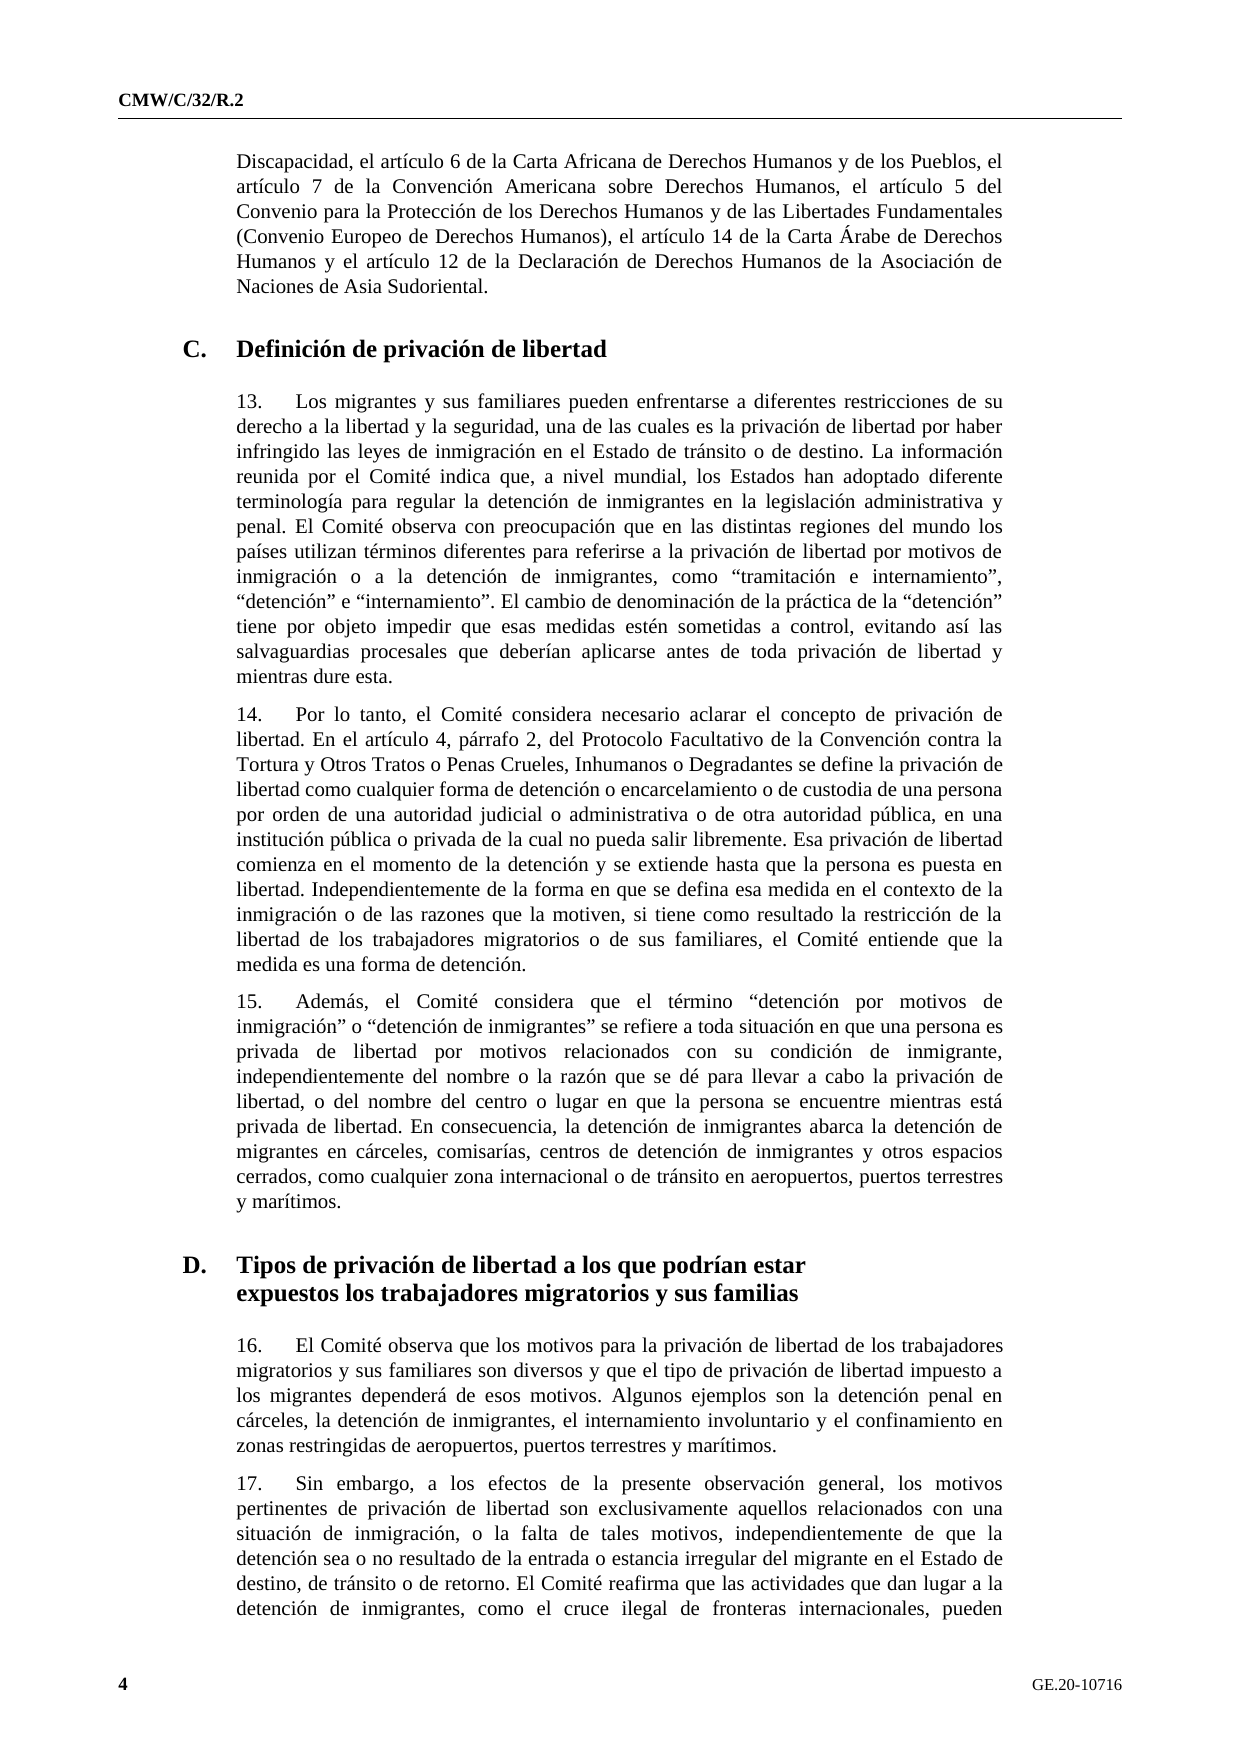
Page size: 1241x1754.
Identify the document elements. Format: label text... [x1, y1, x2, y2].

text 14. Por lo tanto, el Comité considera necesario aclarar el concepto de privación de libertad. En el artículo 4, párrafo 2, del Protocolo Facultativo de la Convención contra la Tortura y Otros Tratos o Penas Crueles, Inhumanos o Degradantes se define la privación de libertad como cualquier forma de detención o encarcelamiento o de custodia de una persona por orden de una autoridad judicial o administrativa o de otra autoridad pública, en una institución pública o privada de la cual no pueda salir libremente. Esa privación de libertad comienza en el momento de la detención y se extiende hasta que la persona es puesta en libertad. Independientemente de la forma en que se defina esa medida en el contexto de la inmigración o de las razones que la motiven, si tiene como resultado la restricción de la libertad de los trabajadores migratorios o de sus familiares, el Comité entiende que la medida es una forma de detención. [236, 701, 1004, 976]
text C. Definición de privación de libertad [118, 335, 1004, 363]
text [236, 148, 1004, 298]
text 13. Los migrantes y sus familiares pueden enfrentarse a diferentes restricciones de su derecho a la libertad y la seguridad, una de las cuales es la privación de libertad por haber infringido las leyes de inmigración en el Estado de tránsito o de destino. La información reunida por el Comité indica que, a nivel mundial, los Estados han adoptado diferente terminología para regular la detención de inmigrantes en la legislación administrativa y penal. El Comité observa con preocupación que en las distintas regiones del mundo los países utilizan términos diferentes para referirse a la privación de libertad por motivos de inmigración o a la detención de inmigrantes, como “tramitación e internamiento”, “detención” e “internamiento”. El cambio de denominación de la práctica de la “detención” tiene por objeto impedir que esas medidas estén sometidas a control, evitando así las salvaguardias procesales que deberían aplicarse antes de toda privación de libertad y mientras dure esta. [236, 388, 1004, 688]
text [236, 1469, 1004, 1619]
text D. Tipos de privación de libertad a los que podrían estar expuestos los trabajadores migratorios y sus familias [118, 1251, 1004, 1307]
text 16. El Comité observa que los motivos para la privación de libertad de los trabajadores migratorios y sus familiares son diversos y que el tipo de privación de libertad impuesto a los migrantes dependerá de esos motivos. Algunos ejemplos son la detención penal en cárceles, la detención de inmigrantes, el internamiento involuntario y el confinamiento en zonas restringidas de aeropuertos, puertos terrestres y marítimos. [236, 1332, 1004, 1457]
text 15. Además, el Comité considera que el término “detención por motivos de inmigración” o “detención de inmigrantes” se refiere a toda situación en que una persona es privada de libertad por motivos relacionados con su condición de inmigrante, independientemente del nombre o la razón que se dé para llevar a cabo la privación de libertad, o del nombre del centro o lugar en que la persona se encuentre mientras está privada de libertad. En consecuencia, la detención de inmigrantes abarca la detención de migrantes en cárceles, comisarías, centros de detención de inmigrantes y otros espacios cerrados, como cualquier zona internacional o de tránsito en aeropuertos, puertos terrestres y marítimos. [236, 988, 1004, 1213]
